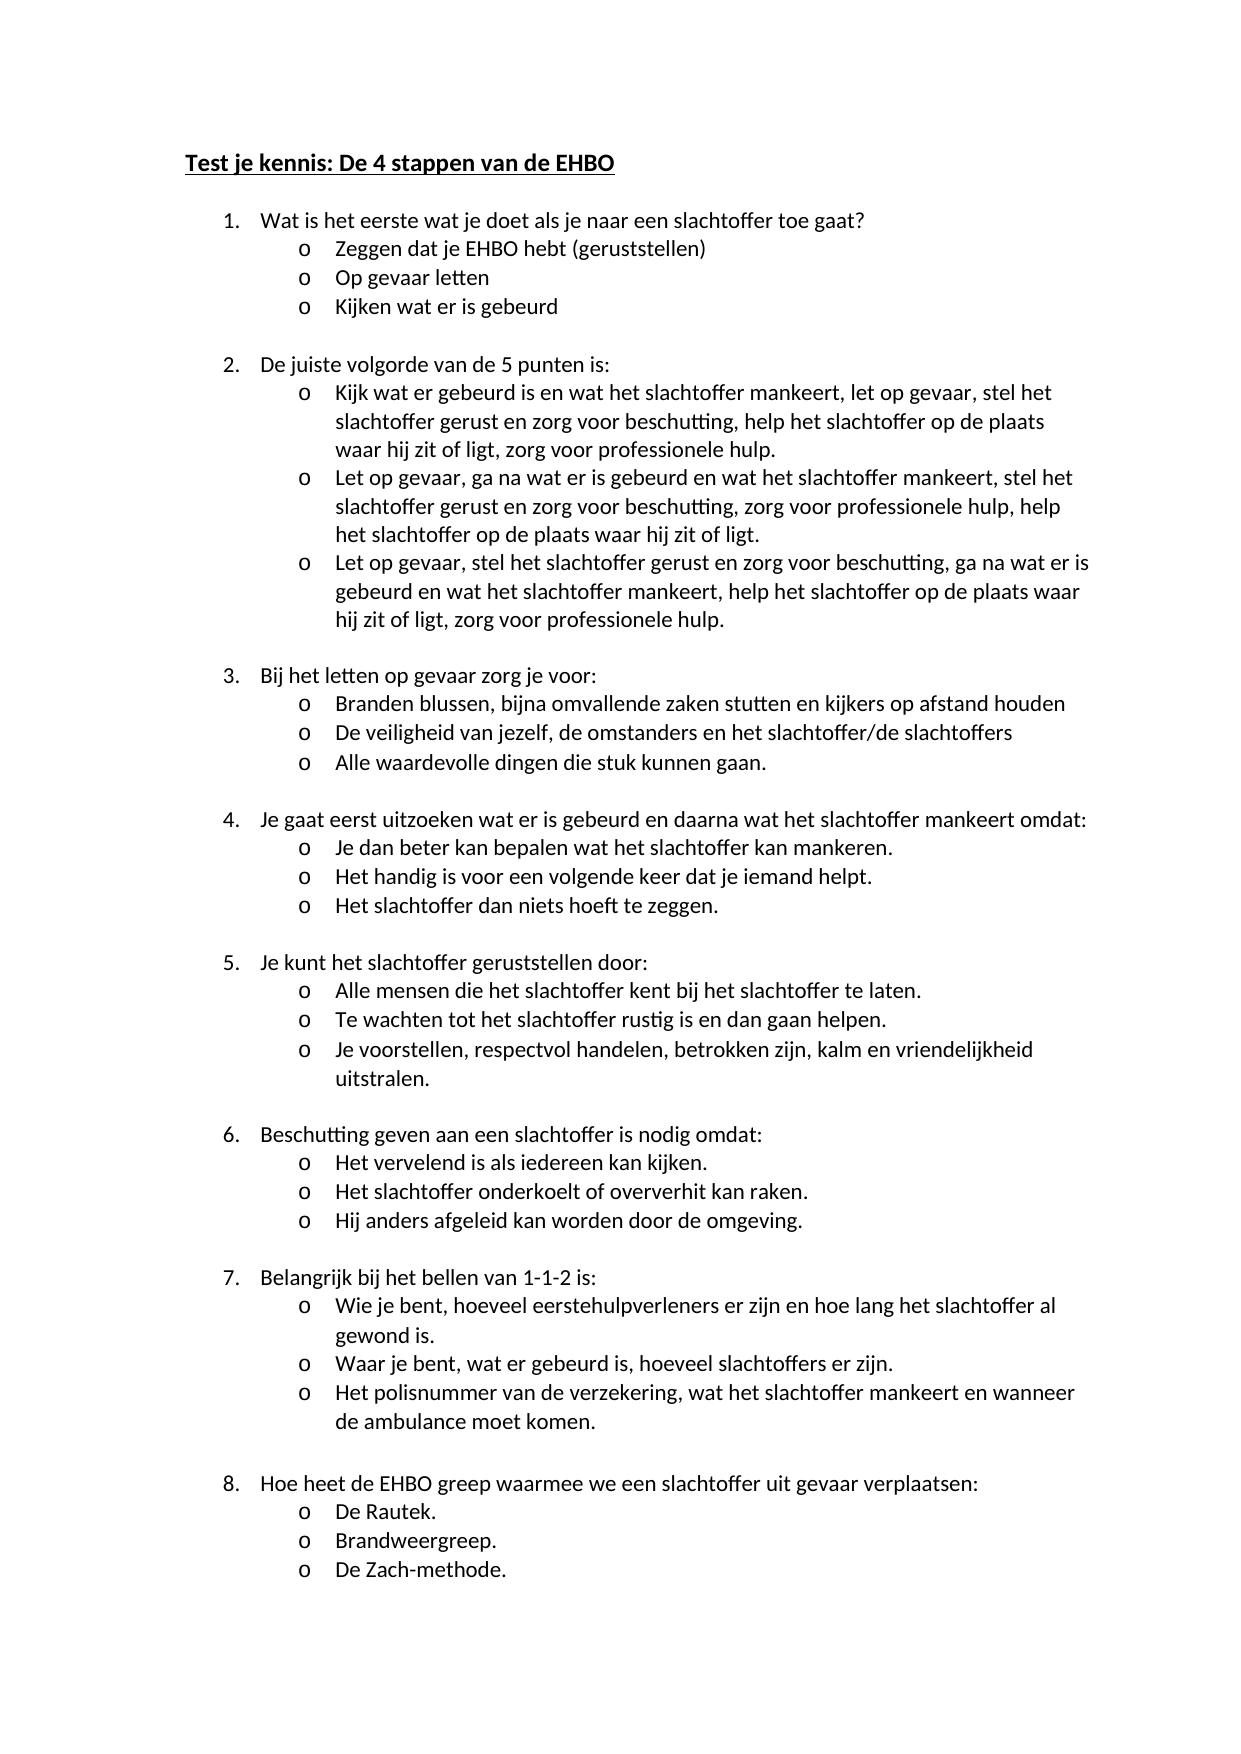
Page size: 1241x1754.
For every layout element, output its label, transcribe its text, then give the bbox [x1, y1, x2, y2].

list Beschutting geven aan een slachtoffer is nodig omdat: [223, 1120, 1093, 1148]
list Het polisnummer van de verzekering, wat het slachtoffer mankeert en wanneer de ambulance moet komen. [298, 1378, 1093, 1435]
list De juiste volgorde van de 5 punten is: [223, 350, 1093, 378]
list Waar je bent, wat er gebeurd is, hoeveel slachtoffers er zijn. [298, 1349, 1093, 1378]
list Zeggen dat je EHBO hebt (geruststellen) [298, 234, 1093, 263]
list Kijk wat er gebeurd is en wat het slachtoffer mankeert, let op gevaar, stel het slachtoffer gerust en zorg voor beschutting, help het slachtoffer op de plaats waar hij zit of ligt, zorg voor professionele hulp. [298, 378, 1093, 463]
list Bij het letten op gevaar zorg je voor: [223, 661, 1093, 689]
list Brandweergreep. [298, 1526, 1093, 1556]
list Het handig is voor een volgende keer dat je iemand helpt. [298, 862, 1093, 891]
list Te wachten tot het slachtoffer rustig is en dan gaan helpen. [298, 1006, 1093, 1035]
list Kijken wat er is gebeurd [298, 292, 1093, 322]
list Belangrijk bij het bellen van 1-1-2 is: [223, 1263, 1093, 1292]
list Op gevaar letten [298, 263, 1093, 292]
list Hij anders afgeleid kan worden door de omgeving. [298, 1206, 1093, 1236]
list De Zach-methode. [298, 1556, 1093, 1585]
list Het slachtoffer dan niets hoeft te zeggen. [298, 891, 1093, 920]
list Wat is het eerste wat je doet als je naar een slachtoffer toe gaat? [223, 206, 1093, 234]
list De Rautek. [298, 1497, 1093, 1526]
list Het vervelend is als iedereen kan kijken. [298, 1148, 1093, 1177]
text Test je kennis: De 4 stappen van de EHBO [148, 148, 1093, 178]
list Het slachtoffer onderkoelt of oververhit kan raken. [298, 1177, 1093, 1206]
list Je voorstellen, respectvol handelen, betrokken zijn, kalm en vriendelijkheid uitstralen. [298, 1035, 1093, 1092]
list Wie je bent, hoeveel eerstehulpverleners er zijn en hoe lang het slachtoffer al gewond is. [298, 1292, 1093, 1349]
list Let op gevaar, ga na wat er is gebeurd en wat het slachtoffer mankeert, stel het slachtoffer gerust en zorg voor beschutting, zorg voor professionele hulp, help het slachtoffer op de plaats waar hij zit of ligt. [298, 463, 1093, 548]
list Je kunt het slachtoffer geruststellen door: [223, 948, 1093, 976]
list Let op gevaar, stel het slachtoffer gerust en zorg voor beschutting, ga na wat er is gebeurd en wat het slachtoffer mankeert, help het slachtoffer op de plaats waar hij zit of ligt, zorg voor professionele hulp. [298, 548, 1093, 633]
list Je dan beter kan bepalen wat het slachtoffer kan mankeren. [298, 833, 1093, 862]
list Branden blussen, bijna omvallende zaken stutten en kijkers op afstand houden [298, 689, 1093, 718]
list Alle mensen die het slachtoffer kent bij het slachtoffer te laten. [298, 976, 1093, 1006]
list Alle waardevolle dingen die stuk kunnen gaan. [298, 748, 1093, 777]
list Je gaat eerst uitzoeken wat er is gebeurd en daarna wat het slachtoffer mankeert omdat: [223, 805, 1093, 833]
list De veiligheid van jezelf, de omstanders en het slachtoffer/de slachtoffers [298, 718, 1093, 748]
list Hoe heet de EHBO greep waarmee we een slachtoffer uit gevaar verplaatsen: [223, 1469, 1093, 1497]
